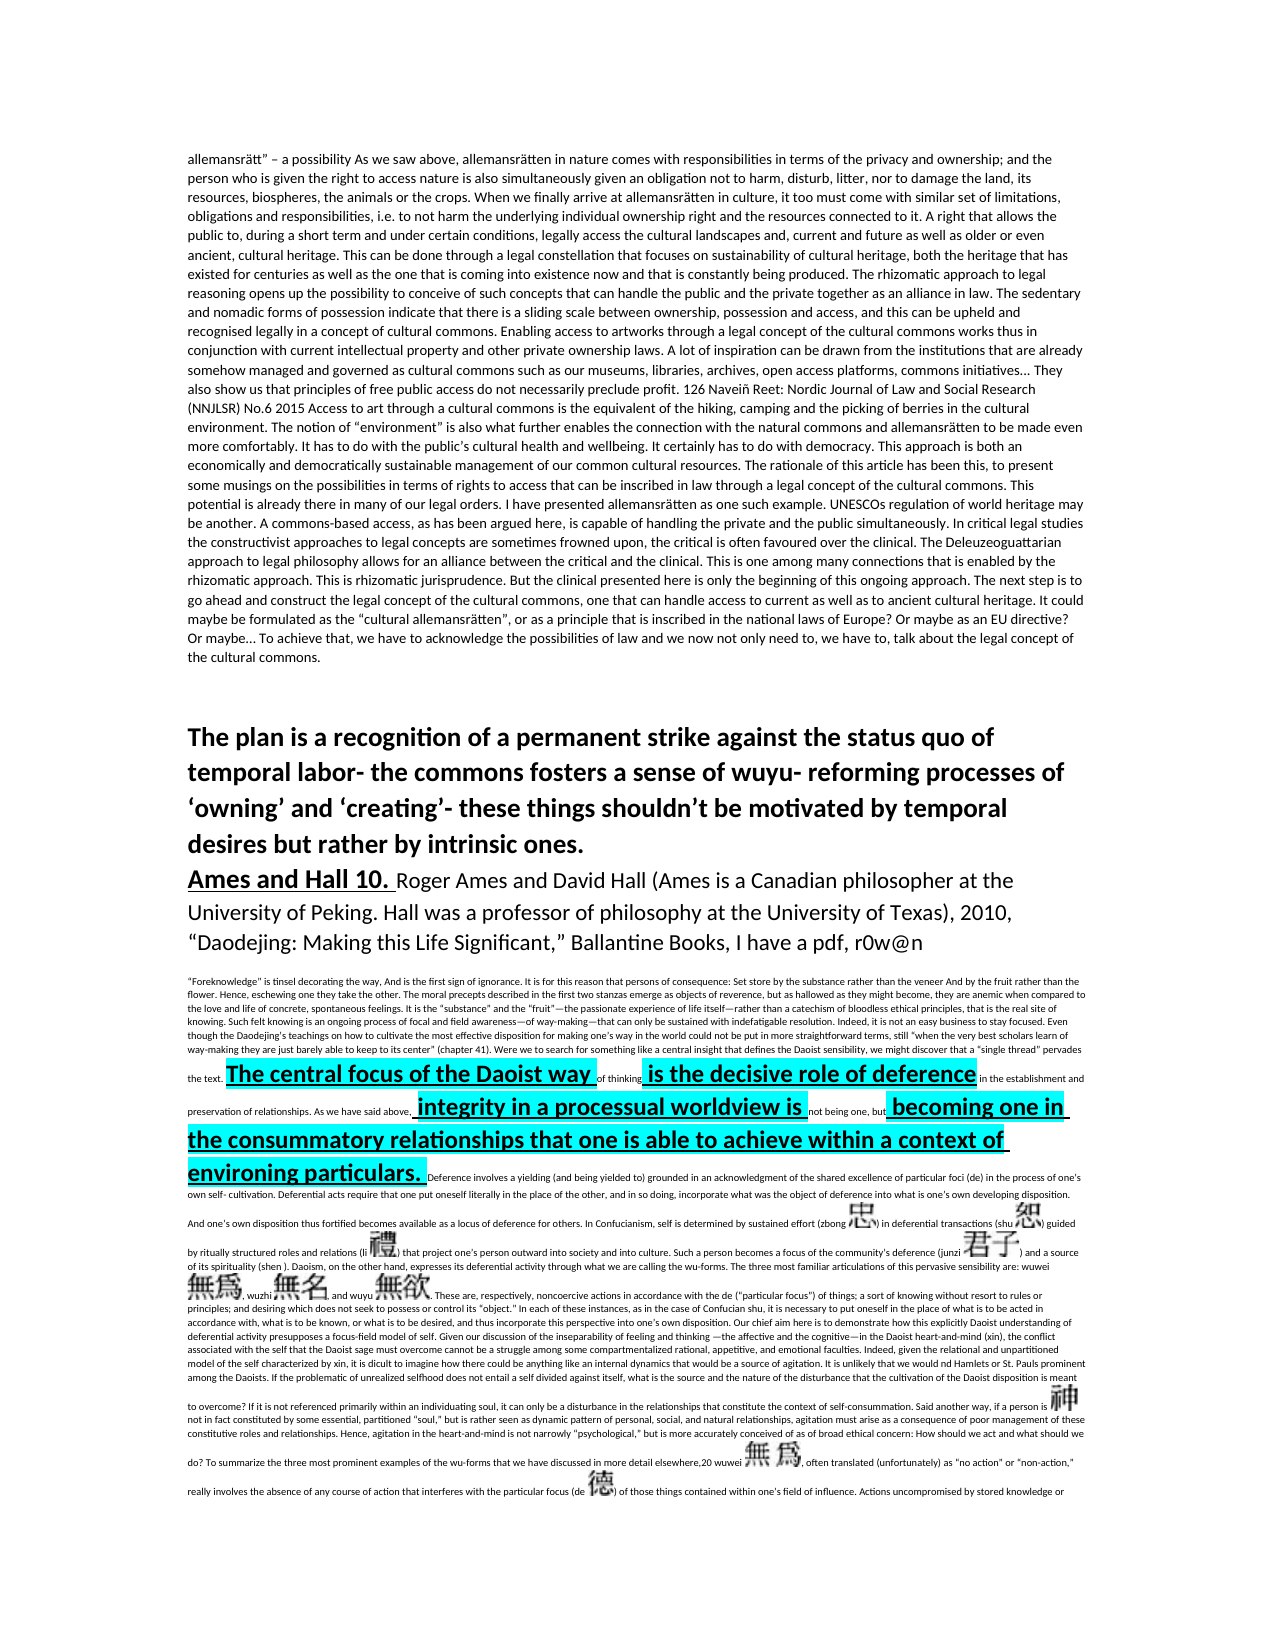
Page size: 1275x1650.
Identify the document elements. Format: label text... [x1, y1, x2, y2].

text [187, 150, 1087, 666]
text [187, 975, 1087, 1498]
picture [273, 1273, 327, 1300]
picture [745, 1441, 801, 1467]
picture [1050, 1384, 1078, 1411]
picture [1015, 1202, 1041, 1228]
picture [587, 1470, 614, 1496]
picture [963, 1231, 1020, 1257]
picture [375, 1273, 430, 1300]
text Ames and Hall 10. Roger Ames and David Hall (Ames is a Canadian philosopher at the University of Peking. Hall was a professor of philosophy at the University of Texas), 2010, “Daodejing: Making this Life Significant,” Ballantine Books, I have a pdf, r0w@n [187, 862, 1087, 956]
picture [848, 1202, 877, 1228]
picture [187, 1273, 242, 1300]
picture [369, 1231, 397, 1257]
subtitle The plan is a recognition of a permanent strike against the status quo of temporal labor- the commons fosters a sense of wuyu- reforming processes of ‘owning’ and ‘creating’- these things shouldn’t be motivated by temporal desires but rather by intrinsic ones. [187, 720, 1087, 860]
